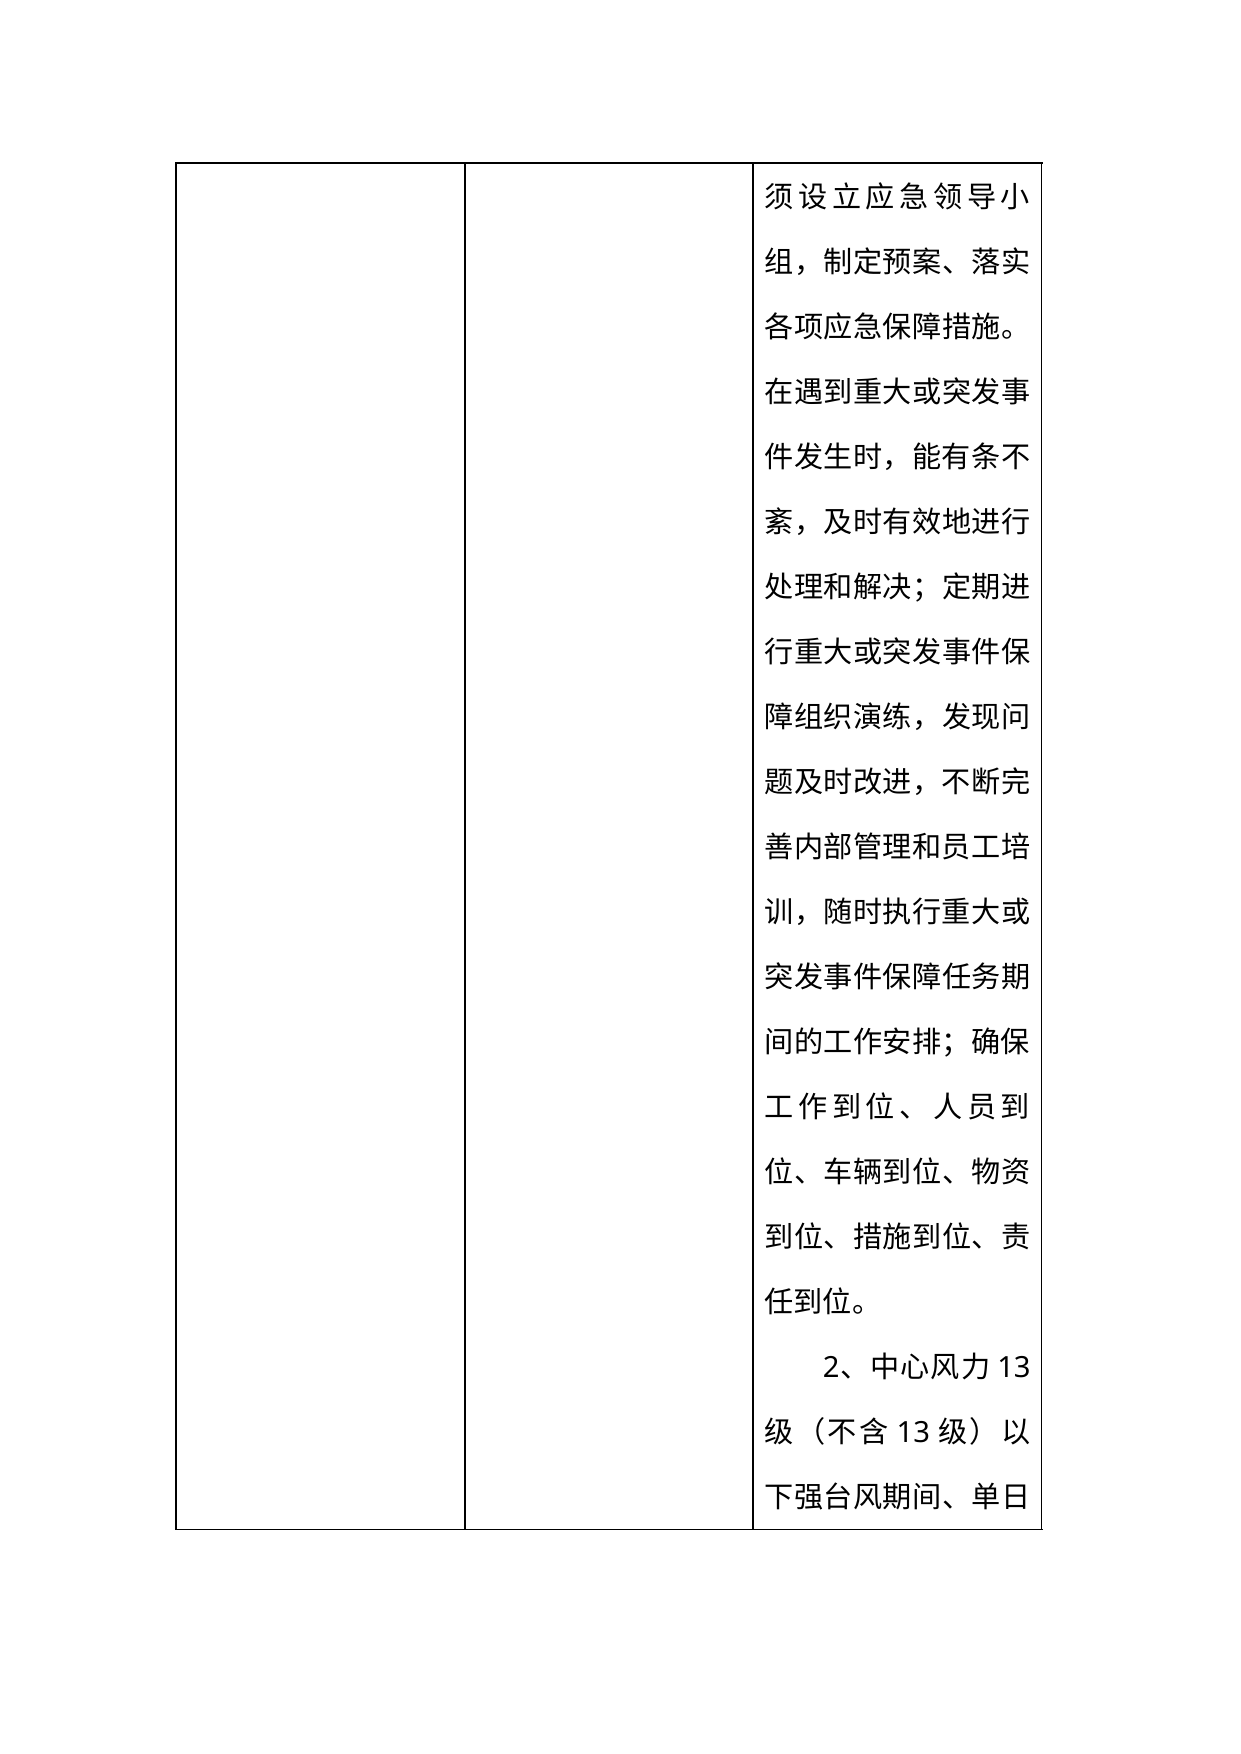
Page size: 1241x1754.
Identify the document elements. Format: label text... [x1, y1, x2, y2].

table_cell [754, 164, 1041, 1528]
table_cell 1 [177, 164, 464, 1528]
table_cell [466, 164, 752, 1528]
